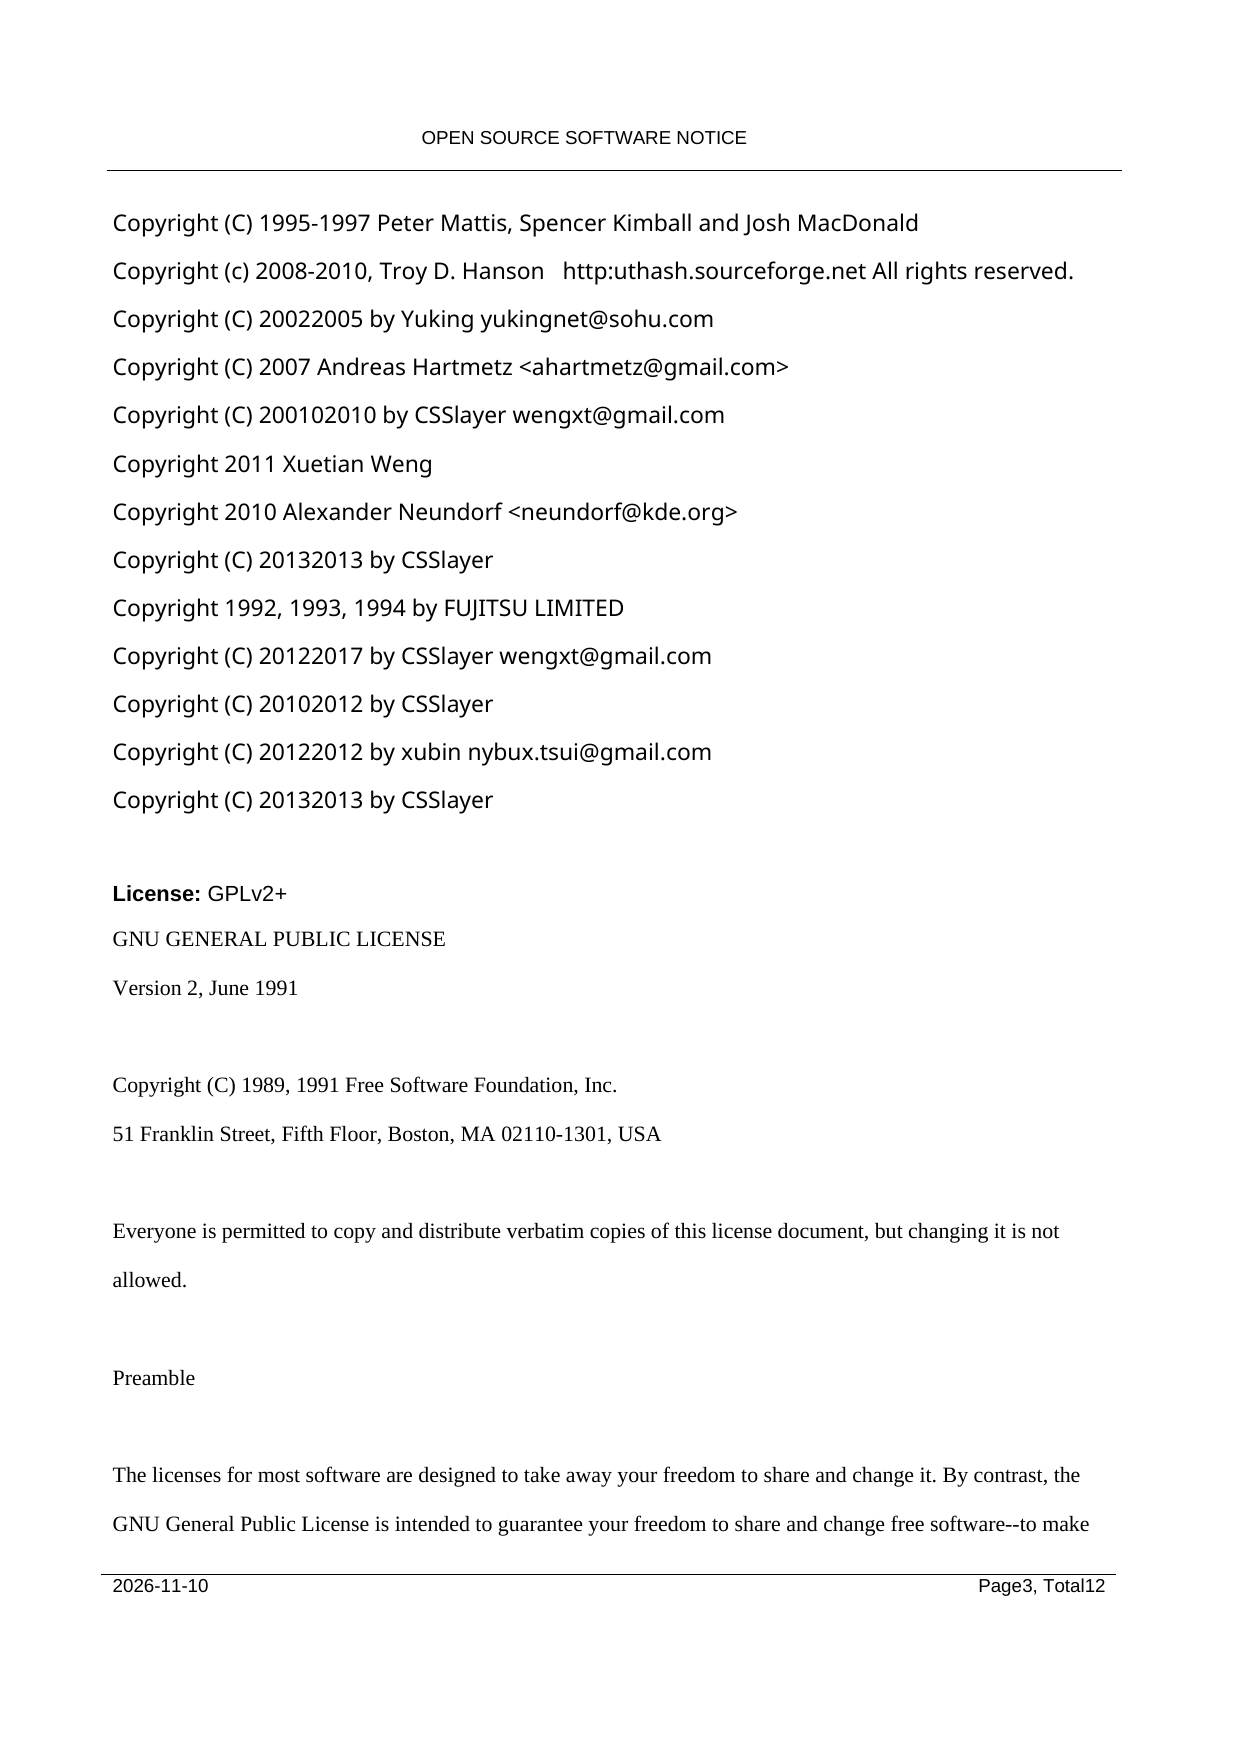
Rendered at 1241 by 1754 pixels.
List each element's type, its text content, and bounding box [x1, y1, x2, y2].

text Copyright 1992, 1993, 1994 by FUJITSU LIMITED [112, 591, 1128, 624]
text Copyright (C) 20132013 by CSSlayer [112, 543, 1128, 576]
text License: GPLv2+ [112, 877, 1128, 909]
text Copyright (C) 20132013 by CSSlayer [112, 784, 1128, 816]
text Copyright 2011 Xuetian Weng [112, 447, 1128, 479]
text Copyright (C) 1995-1997 Peter Mattis, Spencer Kimball and Josh MacDonald [112, 206, 1128, 239]
text Copyright (C) 2007 Andreas Hartmetz <ahartmetz@gmail.com> [112, 351, 1128, 383]
text Copyright (C) 20022005 by Yuking yukingnet@sohu.com [112, 303, 1128, 335]
text Copyright (C) 20122017 by CSSlayer wengxt@gmail.com [112, 639, 1128, 672]
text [112, 922, 1128, 1540]
text Copyright 2010 Alexander Neundorf <neundorf@kde.org> [112, 495, 1128, 528]
text Copyright (C) 20102012 by CSSlayer [112, 688, 1128, 720]
text Copyright (C) 20122012 by xubin nybux.tsui@gmail.com [112, 736, 1128, 768]
text Copyright (C) 200102010 by CSSlayer wengxt@gmail.com [112, 399, 1128, 431]
text Copyright (c) 2008-2010, Troy D. Hanson http:uthash.sourceforge.net All rights reserved. [112, 254, 1128, 287]
